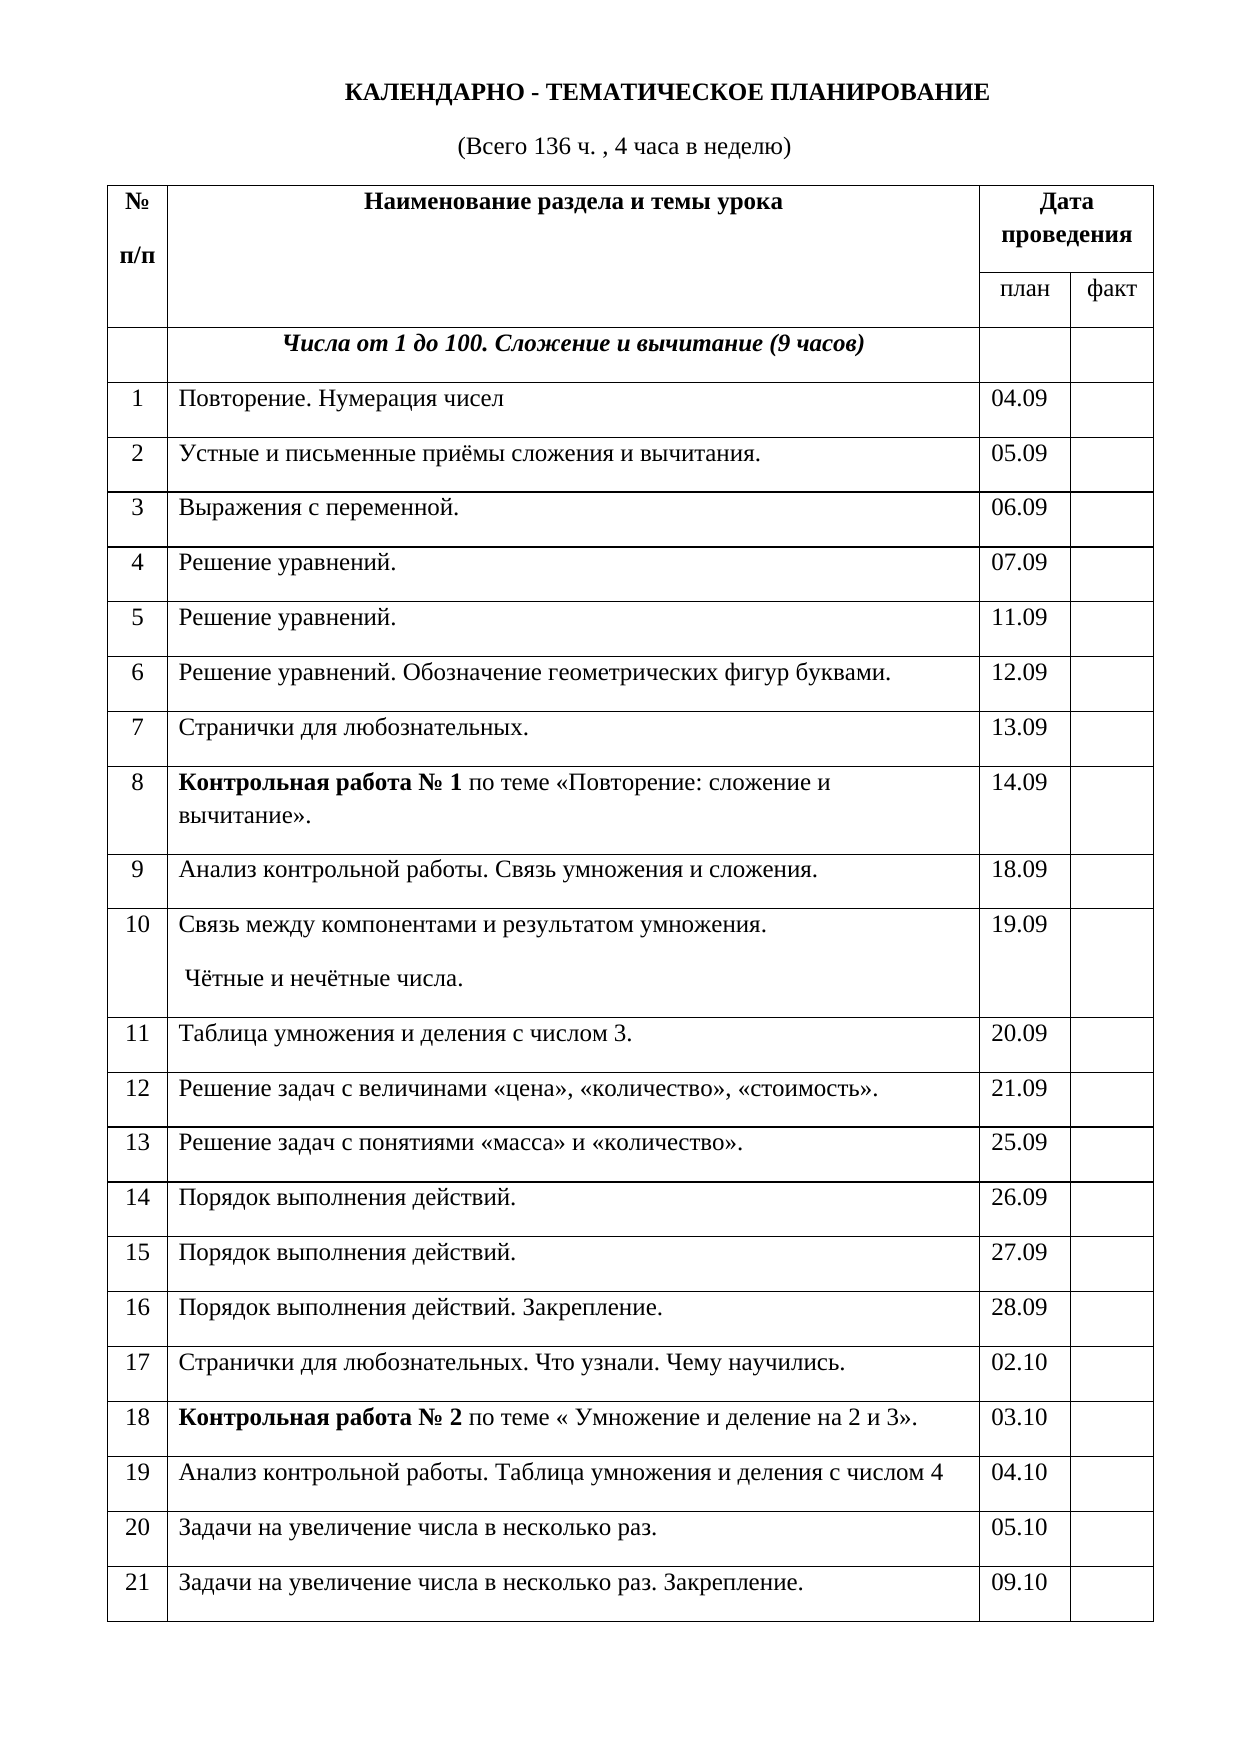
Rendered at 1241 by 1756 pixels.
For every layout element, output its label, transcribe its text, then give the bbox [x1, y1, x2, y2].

table_cell план [980, 273, 1070, 327]
table_cell Порядок выполнения действий. [168, 1183, 979, 1236]
table_cell [1071, 712, 1153, 766]
table_cell Порядок выполнения действий. Закрепление. [168, 1292, 979, 1346]
table_cell 18 [108, 1402, 167, 1456]
table_cell 13 [108, 1128, 167, 1181]
table_cell [1071, 1128, 1153, 1181]
table_cell 7 [108, 712, 167, 766]
table_cell 16 [108, 1292, 167, 1346]
table_cell 05.10 [980, 1512, 1070, 1566]
table_cell [1071, 657, 1153, 711]
table_cell Решение задач с величинами «цена», «количество», «стоимость». [168, 1073, 979, 1126]
table_cell 21 [108, 1567, 167, 1621]
table_cell 11.09 [980, 602, 1070, 656]
table_cell 8 [108, 767, 167, 853]
table_cell 02.10 [980, 1347, 1070, 1401]
table_cell Устные и письменные приёмы сложения и вычитания. [168, 438, 979, 491]
table_cell [1071, 328, 1153, 382]
table_cell [1071, 767, 1153, 853]
table_cell [1071, 1237, 1153, 1291]
table_cell Задачи на увеличение числа в несколько раз. [168, 1512, 979, 1566]
table_cell 26.09 [980, 1183, 1070, 1236]
table_cell 2 [108, 438, 167, 491]
table_cell Решение уравнений. [168, 602, 979, 656]
table_cell Таблица умножения и деления с числом 3. [168, 1018, 979, 1072]
table_cell Контрольная работа № 2 по теме « Умножение и деление на 2 и 3». [168, 1402, 979, 1456]
table_cell [1071, 1073, 1153, 1126]
table_cell 6 [108, 657, 167, 711]
table_cell 3 [108, 493, 167, 546]
table_cell [1071, 602, 1153, 656]
table_cell 15 [108, 1237, 167, 1291]
table_cell 12.09 [980, 657, 1070, 711]
table_cell Решение уравнений. Обозначение геометрических фигур буквами. [168, 657, 979, 711]
table_cell [1071, 1183, 1153, 1236]
table_header Наименование раздела и темы урока [168, 186, 979, 327]
table_cell Задачи на увеличение числа в несколько раз. Закрепление. [168, 1567, 979, 1621]
table_cell [1071, 1018, 1153, 1072]
table_cell 13.09 [980, 712, 1070, 766]
table_cell Анализ контрольной работы. Связь умножения и сложения. [168, 855, 979, 908]
table_cell 17 [108, 1347, 167, 1401]
table_header № п/п [108, 186, 167, 327]
table_cell Порядок выполнения действий. [168, 1237, 979, 1291]
table_cell 18.09 [980, 855, 1070, 908]
table_cell Странички для любознательных. Что узнали. Чему научились. [168, 1347, 979, 1401]
table_cell [1071, 1292, 1153, 1346]
table_cell Контрольная работа № 1 по теме «Повторение: сложение и вычитание». [168, 767, 979, 853]
table_cell [1071, 909, 1153, 1017]
table_cell 03.10 [980, 1402, 1070, 1456]
table_cell 12 [108, 1073, 167, 1126]
table_cell 06.09 [980, 493, 1070, 546]
table_cell Решение уравнений. [168, 548, 979, 601]
table_cell 04.09 [980, 383, 1070, 437]
table_cell 20 [108, 1512, 167, 1566]
table_cell 4 [108, 548, 167, 601]
table_cell 25.09 [980, 1128, 1070, 1181]
table_cell Числа от 1 до 100. Сложение и вычитание (9 часов) [168, 328, 979, 382]
table_cell [108, 328, 167, 382]
table_cell [1071, 1347, 1153, 1401]
table_cell 5 [108, 602, 167, 656]
text КАЛЕНДАРНО - ТЕМАТИЧЕСКОЕ ПЛАНИРОВАНИЕ [119, 77, 1142, 106]
table_cell [1071, 1457, 1153, 1511]
table_cell 05.09 [980, 438, 1070, 491]
table_cell 04.10 [980, 1457, 1070, 1511]
table_cell Связь между компонентами и результатом умножения. Чётные и нечётные числа. [168, 909, 979, 1017]
table_cell 9 [108, 855, 167, 908]
table_cell [1071, 383, 1153, 437]
table_cell [1071, 1402, 1153, 1456]
table_cell 28.09 [980, 1292, 1070, 1346]
table_cell [1071, 493, 1153, 546]
table_cell Анализ контрольной работы. Таблица умножения и деления с числом 4 [168, 1457, 979, 1511]
table_cell факт [1071, 273, 1153, 327]
table_cell 20.09 [980, 1018, 1070, 1072]
table_cell 19 [108, 1457, 167, 1511]
table_cell [1071, 1567, 1153, 1621]
table_cell 10 [108, 909, 167, 1017]
table_cell Решение задач с понятиями «масса» и «количество». [168, 1128, 979, 1181]
table_header Дата проведения [980, 186, 1153, 272]
table_cell 27.09 [980, 1237, 1070, 1291]
table_cell [1071, 855, 1153, 908]
table_cell 11 [108, 1018, 167, 1072]
table_cell 14 [108, 1183, 167, 1236]
table_cell Выражения с переменной. [168, 493, 979, 546]
table_cell [1071, 548, 1153, 601]
table_cell [980, 328, 1070, 382]
table_cell Странички для любознательных. [168, 712, 979, 766]
table_cell Повторение. Нумерация чисел [168, 383, 979, 437]
table_cell 07.09 [980, 548, 1070, 601]
table_cell 1 [108, 383, 167, 437]
table_cell 14.09 [980, 767, 1070, 853]
table_cell 21.09 [980, 1073, 1070, 1126]
table_cell 19.09 [980, 909, 1070, 1017]
table_cell [1071, 438, 1153, 491]
table_cell 09.10 [980, 1567, 1070, 1621]
table_cell [1071, 1512, 1153, 1566]
text (Всего 136 ч. , 4 часа в неделю) [44, 131, 1142, 160]
